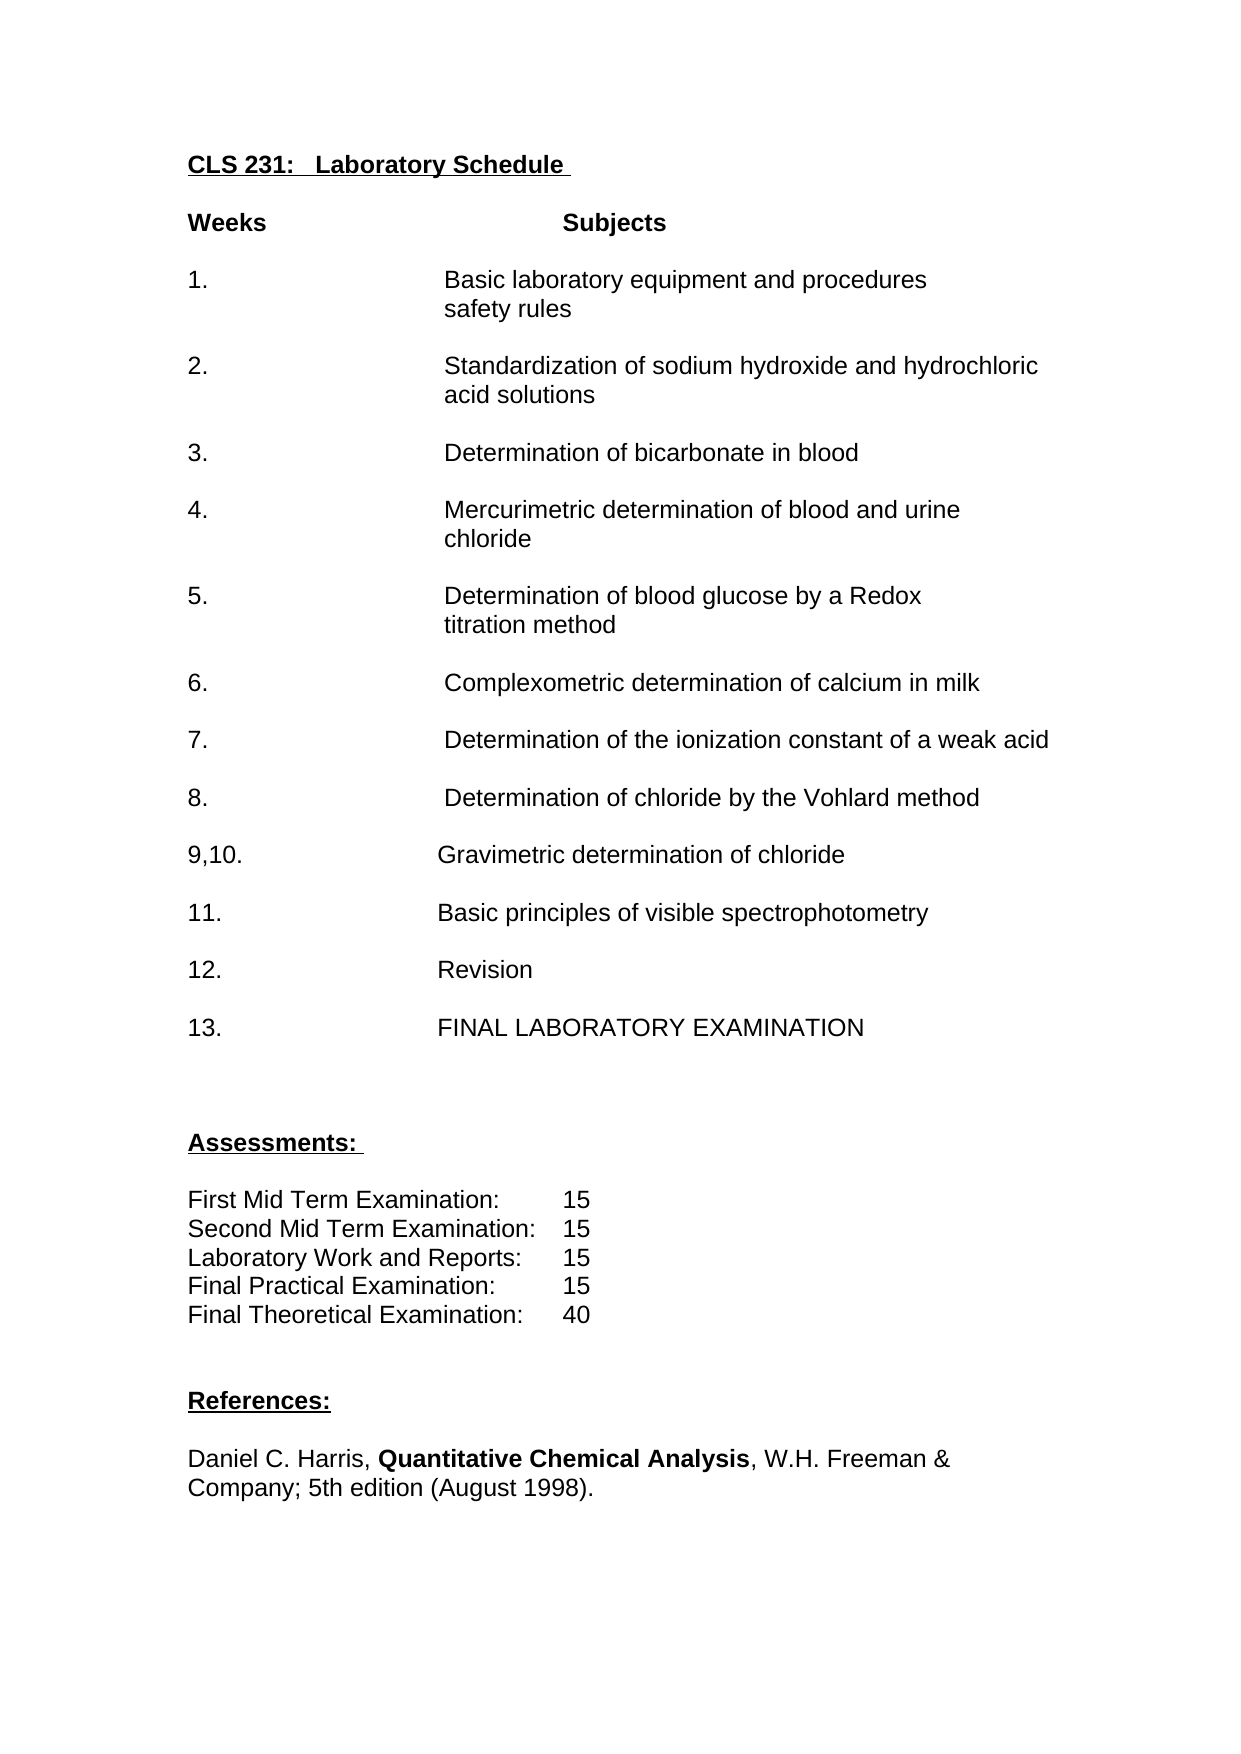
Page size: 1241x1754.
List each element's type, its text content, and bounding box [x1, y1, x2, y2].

text 12. Revision [187, 955, 1053, 984]
text safety rules [187, 294, 1053, 322]
text Daniel C. Harris, Quantitative Chemical Analysis, W.H. Freeman & Company; 5th edition (August 1998). [187, 1444, 1053, 1501]
text 2. Standardization of sodium hydroxide and hydrochloric [187, 351, 1053, 380]
text 6. Complexometric determination of calcium in milk [187, 667, 1053, 696]
text 3. Determination of bicarbonate in blood [187, 437, 1053, 466]
text References: [187, 1386, 1053, 1415]
text 7. Determination of the ionization constant of a weak acid [187, 725, 1053, 754]
text Final Theoretical Examination: 40 [187, 1300, 1053, 1329]
text chloride [187, 524, 1053, 552]
text 5. Determination of blood glucose by a Redox [187, 581, 1053, 610]
text 1. Basic laboratory equipment and procedures [187, 265, 1053, 294]
text First Mid Term Examination: 15 [187, 1185, 1053, 1214]
text 4. Mercurimetric determination of blood and urine [187, 495, 1053, 524]
text Weeks Subjects [187, 207, 1053, 236]
text 9,10. Gravimetric determination of chloride [187, 840, 1053, 869]
text CLS 231: Laboratory Schedule [187, 150, 1053, 179]
text Second Mid Term Examination: 15 [187, 1214, 1053, 1242]
text Final Practical Examination: 15 [187, 1271, 1053, 1300]
text acid solutions [187, 380, 1053, 409]
text Laboratory Work and Reports: 15 [187, 1242, 1053, 1271]
text 8. Determination of chloride by the Vohlard method [187, 782, 1053, 811]
text 13. FINAL LABORATORY EXAMINATION [187, 1012, 1053, 1041]
text titration method [187, 610, 1053, 639]
text 11. Basic principles of visible spectrophotometry [187, 897, 1053, 926]
text Assessments: [187, 1127, 1053, 1156]
